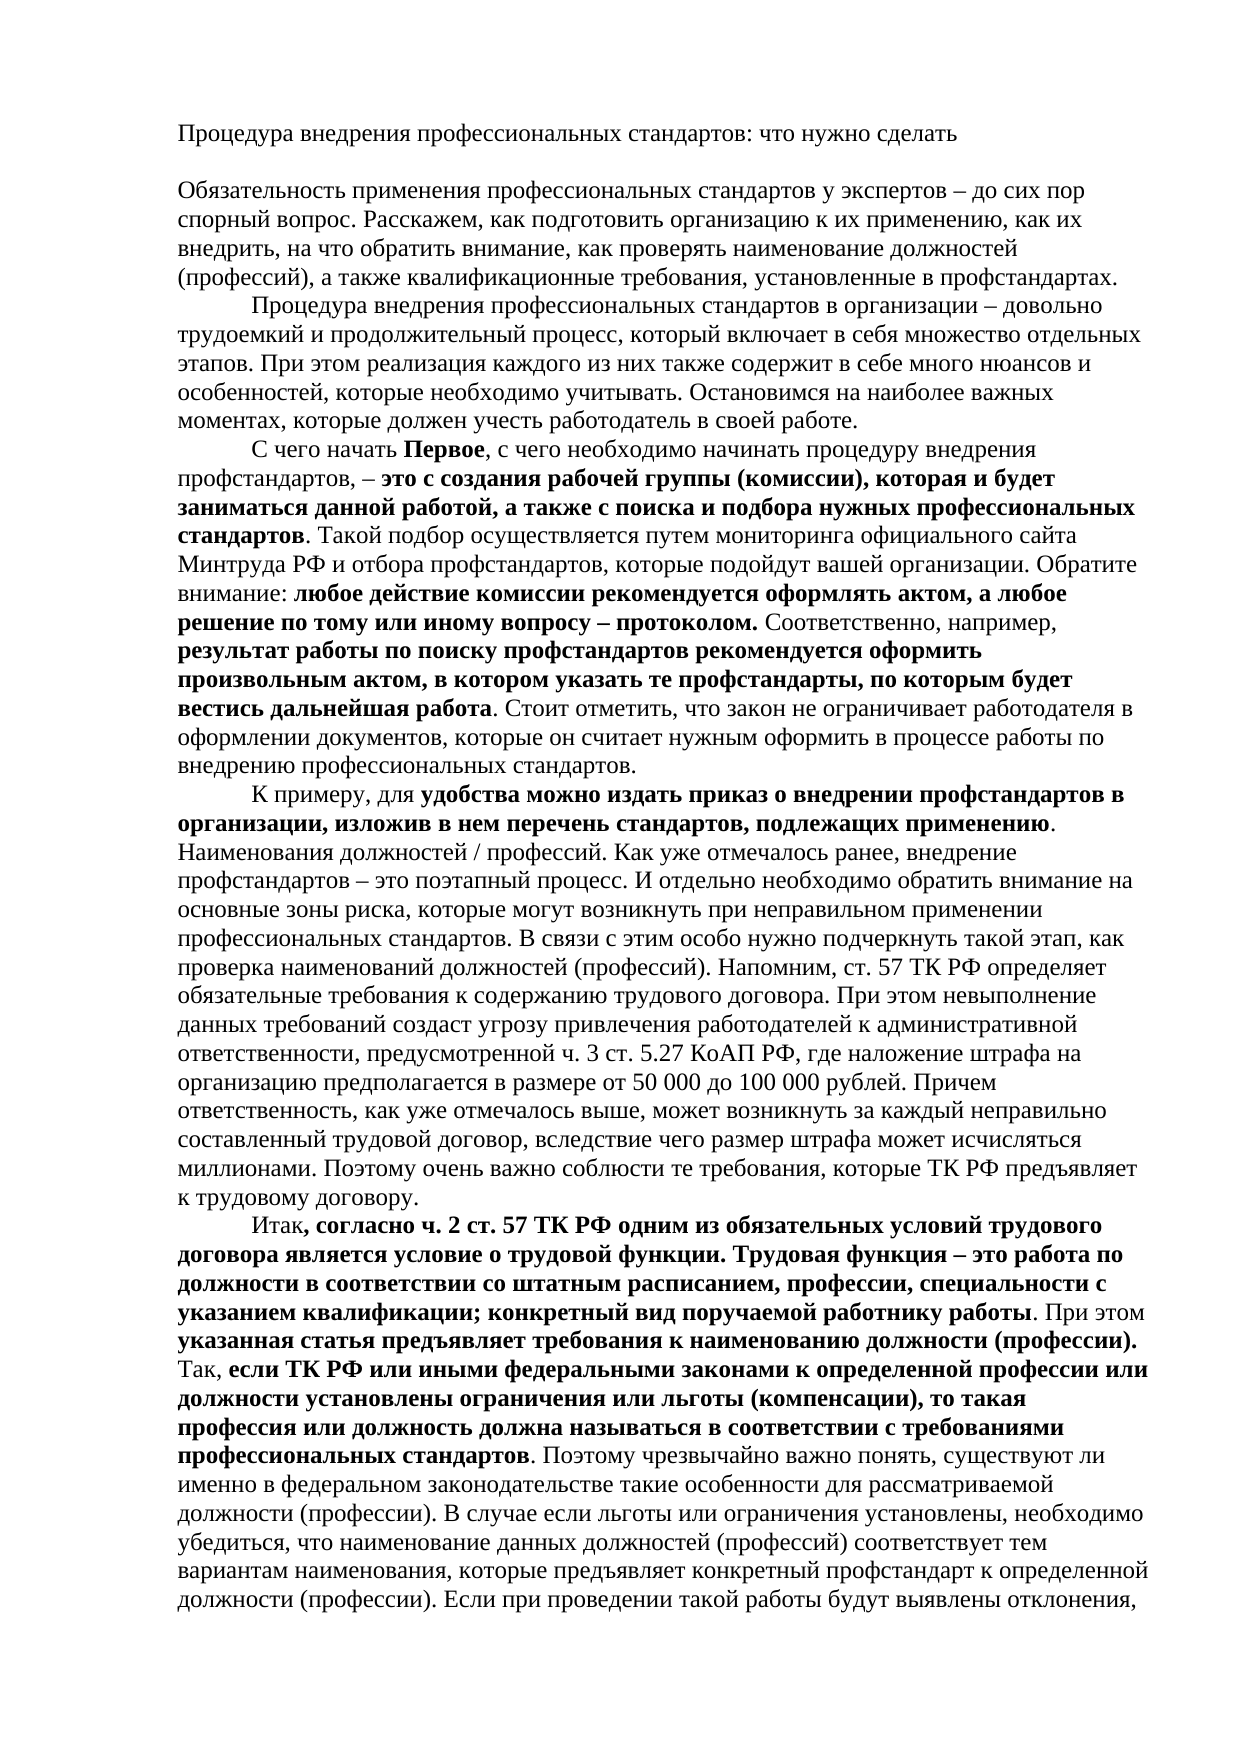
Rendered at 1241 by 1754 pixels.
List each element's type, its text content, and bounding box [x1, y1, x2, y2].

text С чего начать Первое, с чего необходимо начинать процедуру внедрения профстандартов, – это с создания рабочей группы (комиссии), которая и будет заниматься данной работой, а также с поиска и подбора нужных профессиональных стандартов. Такой подбор осуществляется путем мониторинга официального сайта Минтруда РФ и отбора профстандартов, которые подойдут вашей организации. Обратите внимание: любое действие комиссии рекомендуется оформлять актом, а любое решение по тому или иному вопросу – протоколом. Соответственно, например, результат работы по поиску профстандартов рекомендуется оформить произвольным актом, в котором указать те профстандарты, по которым будет вестись дальнейшая работа. Стоит отметить, что закон не ограничивает работодателя в оформлении документов, которые он считает нужным оформить в процессе работы по внедрению профессиональных стандартов. [177, 434, 1152, 779]
text Процедура внедрения профессиональных стандартов: что нужно сделать [177, 118, 1152, 147]
text К примеру, для удобства можно издать приказ о внедрении профстандартов в организации, изложив в нем перечень стандартов, подлежащих применению. Наименования должностей / профессий. Как уже отмечалось ранее, внедрение профстандартов – это поэтапный процесс. И отдельно необходимо обратить внимание на основные зоны риска, которые могут возникнуть при неправильном применении профессиональных стандартов. В связи с этим особо нужно подчеркнуть такой этап, как проверка наименований должностей (профессий). Напомним, ст. 57 ТК РФ определяет обязательные требования к содержанию трудового договора. При этом невыполнение данных требований создаст угрозу привлечения работодателей к административной ответственности, предусмотренной ч. 3 ст. 5.27 КоАП РФ, где наложение штрафа на организацию предполагается в размере от 50 000 до 100 000 рублей. Причем ответственность, как уже отмечалось выше, может возникнуть за каждый неправильно составленный трудовой договор, вследствие чего размер штрафа может исчисляться миллионами. Поэтому очень важно соблюсти те требования, которые ТК РФ предъявляет к трудовому договору. [177, 779, 1152, 1211]
text Обязательность применения профессиональных стандартов у экспертов – до сих пор спорный вопрос. Расскажем, как подготовить организацию к их применению, как их внедрить, на что обратить внимание, как проверять наименование должностей (профессий), а также квалификационные требования, установленные в профстандартах. Процедура внедрения профессиональных стандартов в организации – довольно трудоемкий и продолжительный процесс, который включает в себя множество отдельных этапов. При этом реализация каждого из них также содержит в себе много нюансов и особенностей, которые необходимо учитывать. Остановимся на наиболее важных моментах, которые должен учесть работодатель в своей работе. [177, 176, 1152, 434]
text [177, 1211, 1152, 1613]
